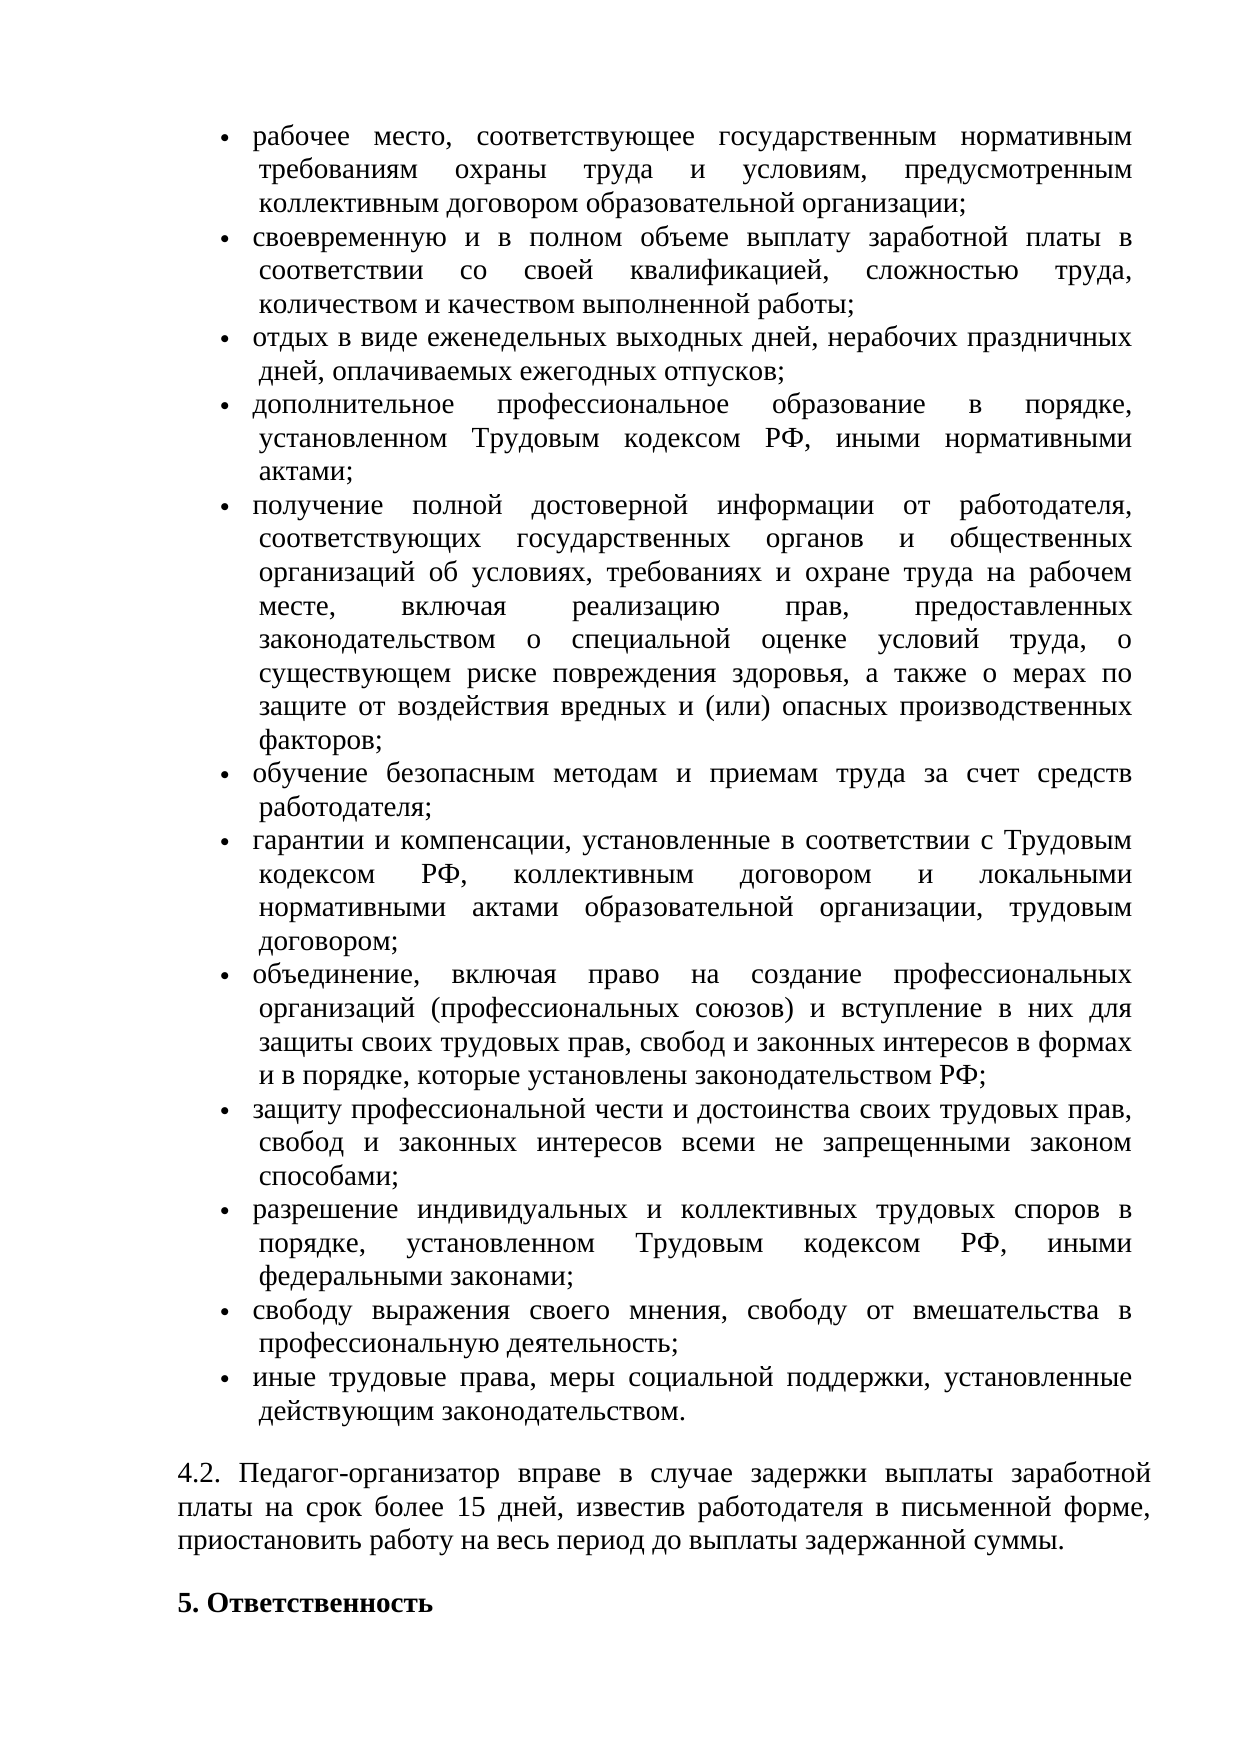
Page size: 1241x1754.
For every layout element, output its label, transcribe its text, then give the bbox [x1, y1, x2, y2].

list своевременную и в полном объеме выплату заработной платы в соответствии со своей квалификацией, сложностью труда, количеством и качеством выполненной работы; [221, 219, 1133, 319]
list иные трудовые права, меры социальной поддержки, установленные действующим законодательством. [221, 1359, 1133, 1426]
list обучение безопасным методам и приемам труда за счет средств работодателя; [221, 755, 1133, 822]
list свободу выражения своего мнения, свободу от вмешательства в профессиональную деятельность; [221, 1292, 1133, 1359]
list получение полной достоверной информации от работодателя, соответствующих государственных органов и общественных организаций об условиях, требованиях и охране труда на рабочем месте, включая реализацию прав, предоставленных законодательством о специальной оценке условий труда, о существующем риске повреждения здоровья, а также о мерах по защите от воздействия вредных и (или) опасных производственных факторов; [221, 487, 1133, 755]
list защиту профессиональной чести и достоинства своих трудовых прав, свобод и законных интересов всеми не запрещенными законом способами; [221, 1091, 1133, 1191]
list разрешение индивидуальных и коллективных трудовых споров в порядке, установленном Трудовым кодексом РФ, иными федеральными законами; [221, 1191, 1133, 1292]
text 5. Ответственность [177, 1585, 1152, 1619]
list гарантии и компенсации, установленные в соответствии с Трудовым кодексом РФ, коллективным договором и локальными нормативными актами образовательной организации, трудовым договором; [221, 822, 1133, 957]
text 4.2. Педагог-организатор вправе в случае задержки выплаты заработной платы на срок более 15 дней, известив работодателя в письменной форме, приостановить работу на весь период до выплаты задержанной суммы. [177, 1455, 1152, 1556]
list отдых в виде еженедельных выходных дней, нерабочих праздничных дней, оплачиваемых ежегодных отпусков; [221, 319, 1133, 386]
list объединение, включая право на создание профессиональных организаций (профессиональных союзов) и вступление в них для защиты своих трудовых прав, свобод и законных интересов в формах и в порядке, которые установлены законодательством РФ; [221, 957, 1133, 1091]
list рабочее место, соответствующее государственным нормативным требованиям охраны труда и условиям, предусмотренным коллективным договором образовательной организации; [221, 118, 1133, 219]
list дополнительное профессиональное образование в порядке, установленном Трудовым кодексом РФ, иными нормативными актами; [221, 386, 1133, 487]
